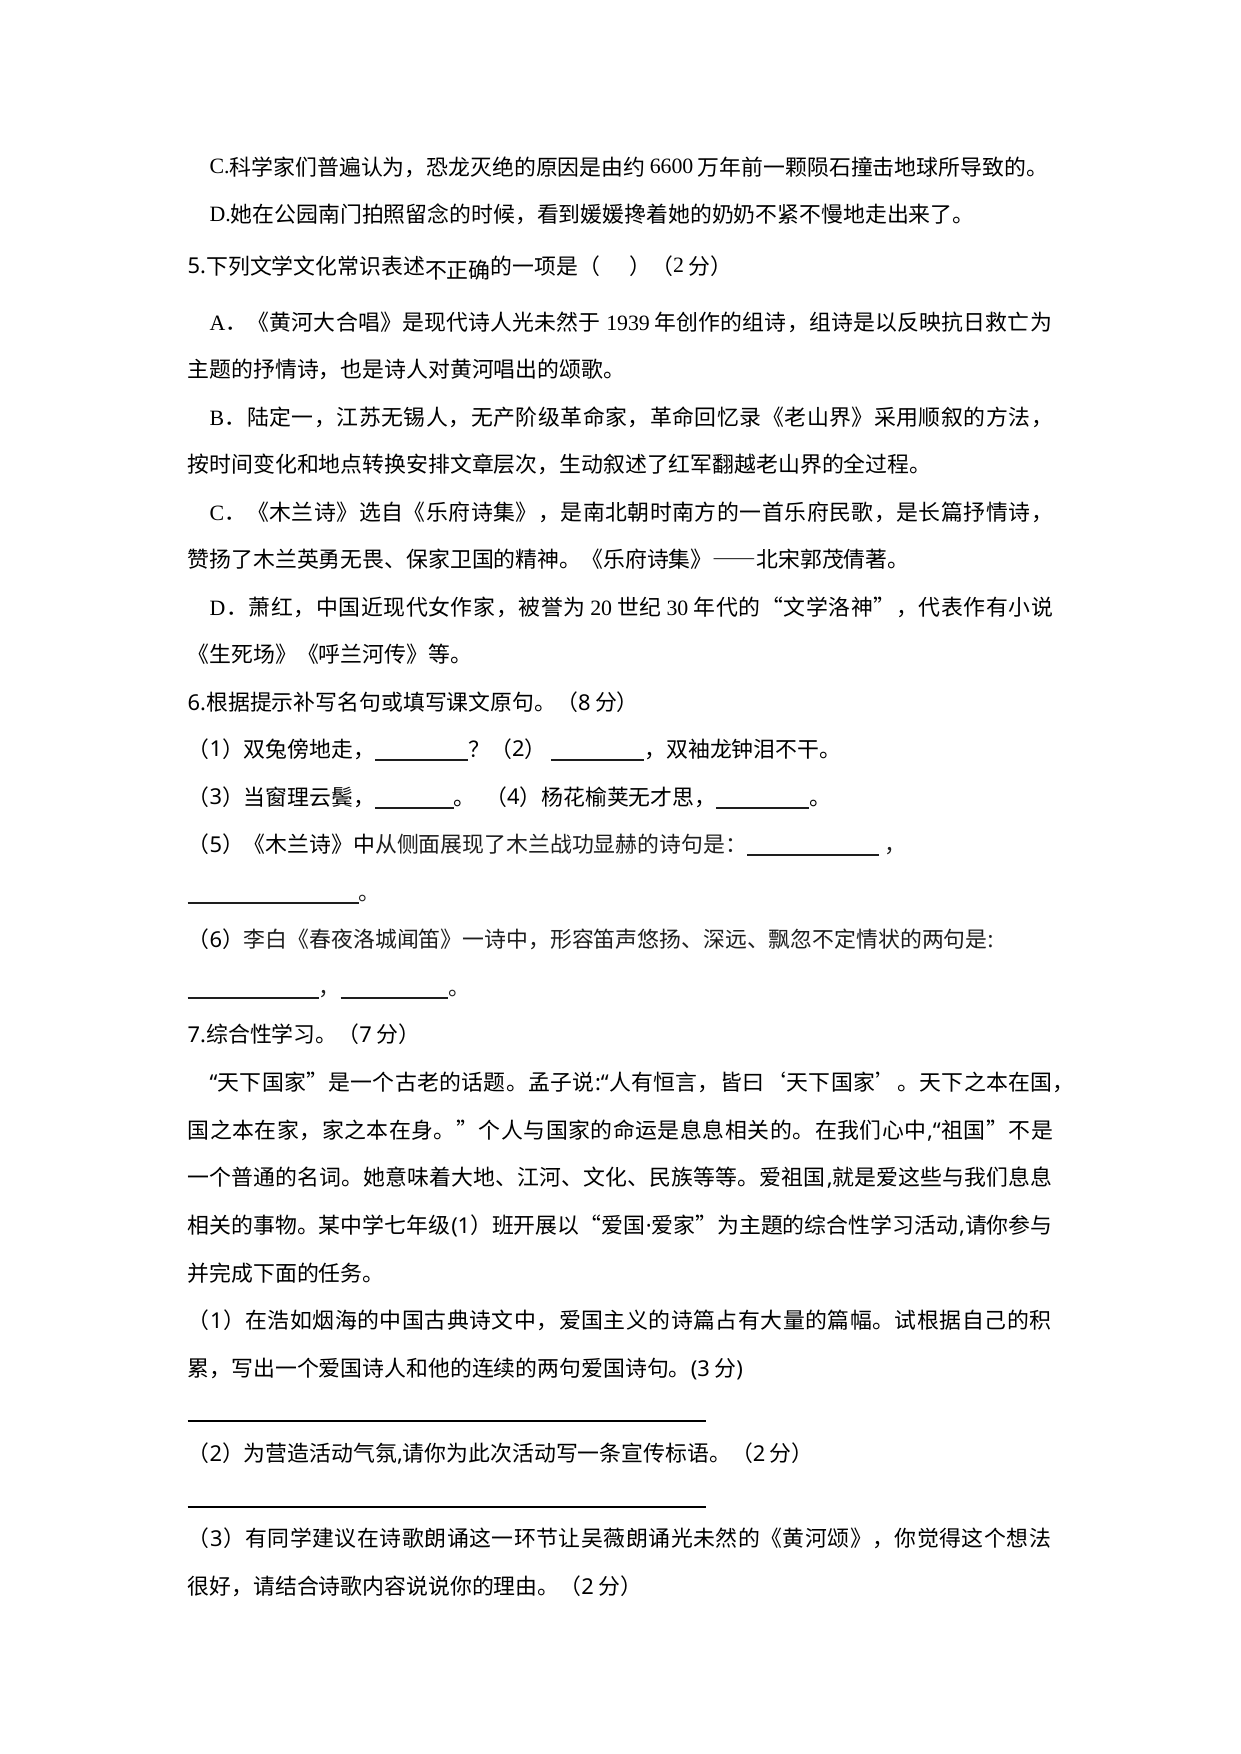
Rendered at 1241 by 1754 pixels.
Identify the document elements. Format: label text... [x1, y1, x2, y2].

text B．陆定一，江苏无锡人，无产阶级革命家，革命回忆录《老山界》采用顺叙的方法，按时间变化和地点转换安排文章层次，生动叙述了红军翻越老山界的全过程。 [187, 399, 1053, 479]
text C．《木兰诗》选自《乐府诗集》，是南北朝时南方的一首乐府民歌，是长篇抒情诗，赞扬了木兰英勇无畏、保家卫国的精神。《乐府诗集》——北宋郭茂倩著。 [187, 494, 1053, 574]
text 7.综合性学习。（7分） [187, 1017, 1053, 1049]
text （6）李白《春夜洛城闻笛》一诗中，形容笛声悠扬、深远、飘忽不定情状的两句是: [187, 922, 1053, 954]
text D．萧红，中国近现代女作家，被誉为20世纪30年代的“文学洛神”，代表作有小说《生死场》《呼兰河传》等。 [187, 589, 1053, 669]
text D.她在公园南门拍照留念的时候，看到媛媛搀着她的奶奶不紧不慢地走出来了。 [187, 197, 1053, 229]
text 5.下列文学文化常识表述不正确的一项是（ ）（2分） [187, 245, 1053, 285]
text 。 [187, 875, 1053, 907]
text “天下国家”是一个古老的话题。孟子说:“人有恒言，皆曰‘天下国家’。天下之本在国，国之本在家，家之本在身。”个人与国家的命运是息息相关的。在我们心中,“祖国”不是一个普通的名词。她意味着大地、江河、文化、民族等等。爱祖国,就是爱这些与我们息息相关的事物。某中学七年级(1）班开展以“爱国·爱家”为主題的综合性学习活动,请你参与并完成下面的任务。 [187, 1065, 1053, 1287]
text （5）《木兰诗》中从侧面展现了木兰战功显赫的诗句是： ， [187, 827, 1053, 859]
text （3）当窗理云鬓， 。 （4）杨花榆荚无才思， 。 [187, 780, 1053, 811]
text 6.根据提示补写名句或填写课文原句。（8分） [187, 684, 1053, 716]
text A．《黄河大合唱》是现代诗人光未然于1939年创作的组诗，组诗是以反映抗日救亡为主题的抒情诗，也是诗人对黄河唱出的颂歌。 [187, 304, 1053, 384]
text C.科学家们普遍认为，恐龙灭绝的原因是由约6600万年前一颗陨石撞击地球所导致的。 [187, 150, 1053, 182]
text （3）有同学建议在诗歌朗诵这一环节让吴薇朗诵光未然的《黄河颂》，你觉得这个想法很好，请结合诗歌内容说说你的理由。（2分） [187, 1521, 1053, 1601]
text （2）为营造活动气氛,请你为此次活动写一条宣传标语。（2分） [187, 1436, 1053, 1468]
text （1）在浩如烟海的中国古典诗文中，爱国主义的诗篇占有大量的篇幅。试根据自己的积累，写出一个爱国诗人和他的连续的两句爱国诗句。(3分) [187, 1303, 1053, 1382]
text ， 。 [187, 970, 1053, 1002]
text （1）双兔傍地走， ？（2） ，双袖龙钟泪不干。 [187, 732, 1053, 764]
